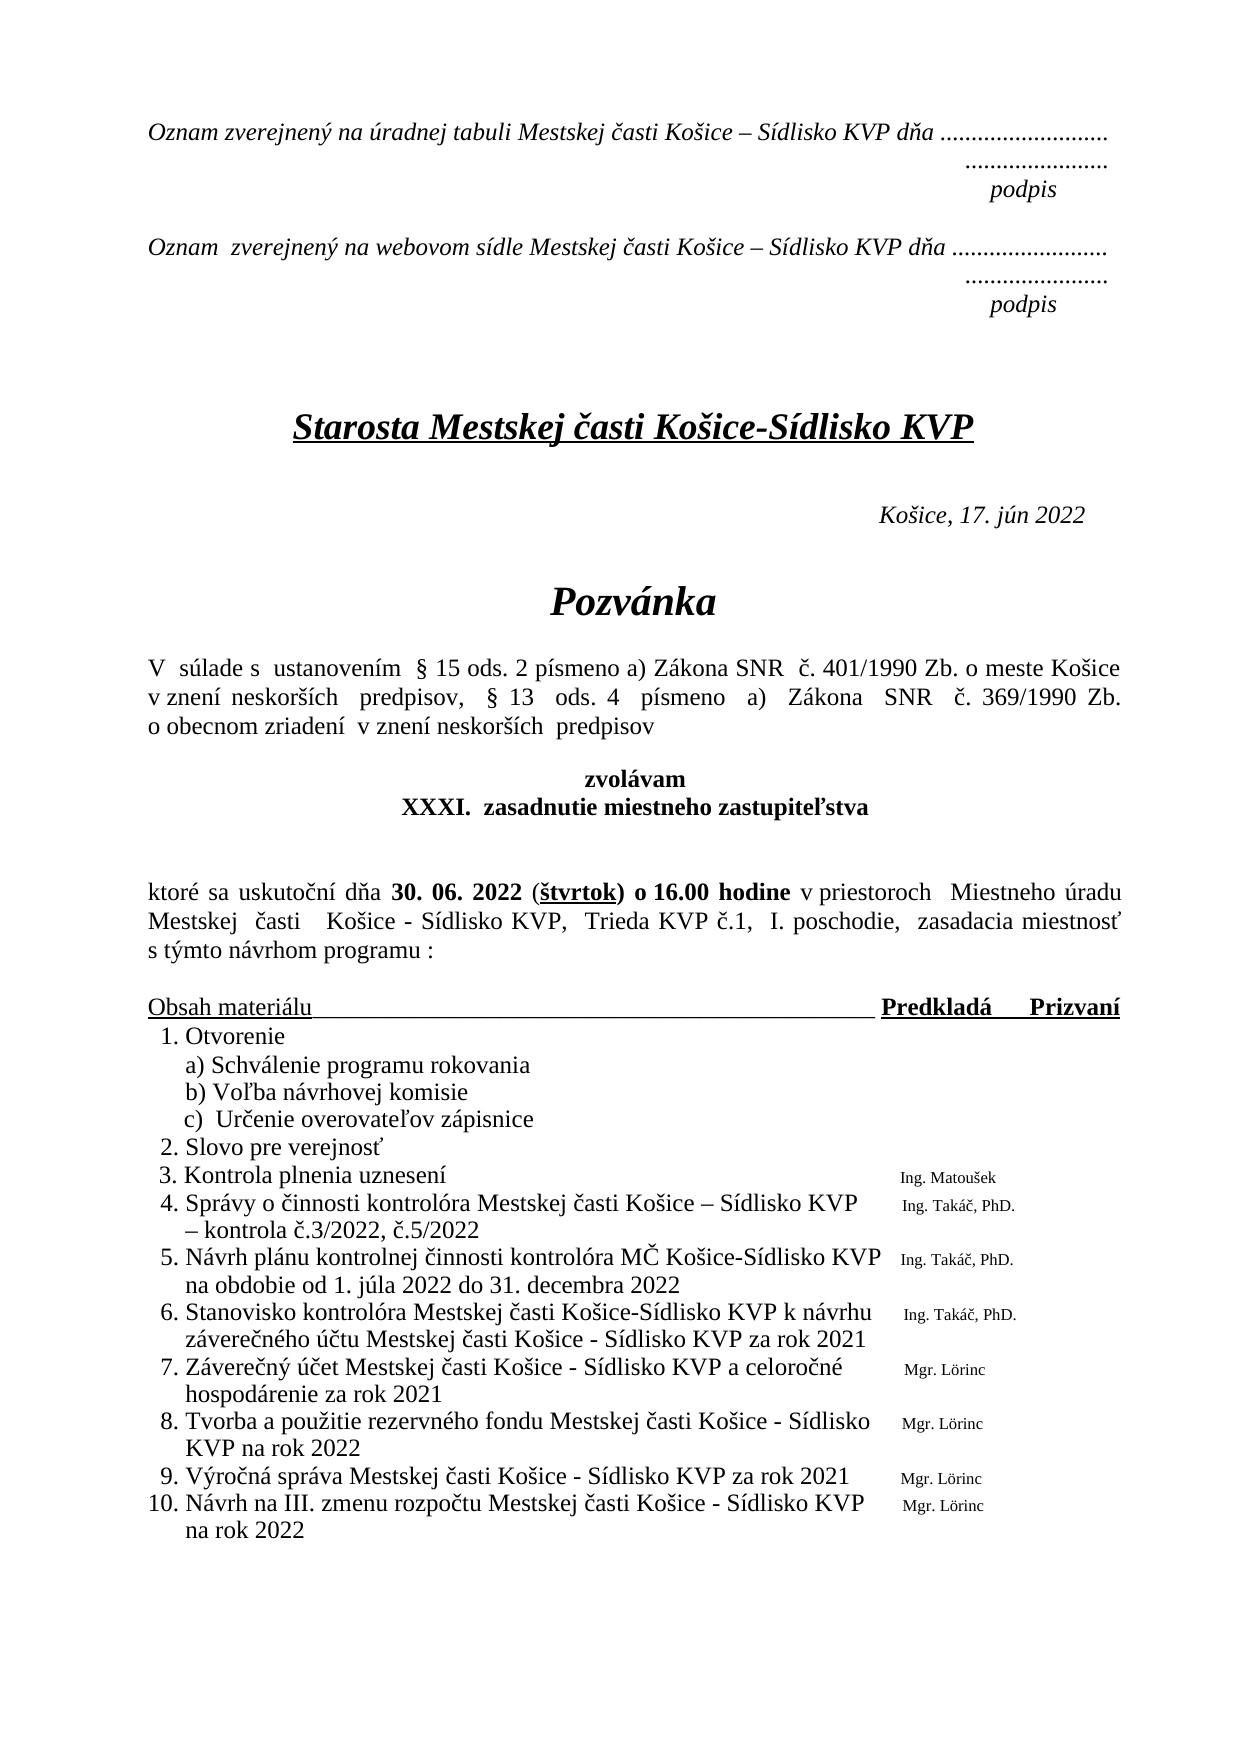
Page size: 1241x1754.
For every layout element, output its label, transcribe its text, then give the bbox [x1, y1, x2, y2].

text V súlade s ustanovením § 15 ods. 2 písmeno a) Zákona SNR č. 401/1990 Zb. o meste Košice v znení neskorších predpisov, § 13 ods. 4 písmeno a) Zákona SNR č. 369/1990 Zb. o obecnom zriadení v znení neskorších predpisov [148, 653, 1122, 739]
text ktoré sa uskutoční dňa 30. 06. 2022 (štvrtok) o 16.00 hodine v priestoroch Miestneho úradu Mestskej časti Košice - Sídlisko KVP, Trieda KVP č.1, I. poschodie, zasadacia miestnosť s týmto návrhom programu : [148, 877, 1122, 964]
text Košice, 17. jún 2022 [664, 500, 1122, 529]
text ....................... [148, 260, 1122, 289]
text 5. Návrh plánu kontrolnej činnosti kontrolóra MČ Košice-Sídlisko KVP Ing. Takáč, PhD. [148, 1244, 1122, 1271]
text Obsah materiálu_____________________________________________ Predkladá Prizvaní [148, 992, 1182, 1021]
text na obdobie od 1. júla 2022 do 31. decembra 2022 [148, 1271, 1122, 1298]
text ....................... [148, 145, 1122, 174]
text XXXI. zasadnutie miestneho zastupiteľstva [148, 792, 1122, 821]
text 6. Stanovisko kontrolóra Mestskej časti Košice-Sídlisko KVP k návrhu Ing. Takáč, PhD. [148, 1298, 1122, 1326]
text Starosta Mestskej časti Košice-Sídlisko KVP [148, 404, 1122, 447]
text zvolávam [148, 764, 1122, 792]
text 4. Správy o činnosti kontrolóra Mestskej časti Košice – Sídlisko KVP Ing. Takáč, PhD. [148, 1189, 1122, 1217]
text – kontrola č.3/2022, č.5/2022 [148, 1217, 1122, 1244]
text Pozvánka [148, 577, 1122, 624]
text 3. Kontrola plnenia uznesení Ing. Matoušek [152, 1161, 1122, 1189]
text 1. Otvorenie [148, 1021, 1182, 1050]
text 2. Slovo pre verejnosť [148, 1133, 1122, 1161]
text KVP na rok 2022 [148, 1435, 1122, 1462]
text záverečného účtu Mestskej časti Košice - Sídlisko KVP za rok 2021 [148, 1326, 1122, 1353]
list a) Schválenie programu rokovania [148, 1050, 1122, 1079]
text 9. Výročná správa Mestskej časti Košice - Sídlisko KVP za rok 2021 Mgr. Lörinc [148, 1462, 1122, 1489]
text podpis [148, 289, 1122, 318]
text Oznam zverejnený na webovom sídle Mestskej časti Košice – Sídlisko KVP dňa ......................... [148, 232, 1122, 260]
text podpis [148, 174, 1122, 203]
text c) Určenie overovateľov zápisnice [177, 1106, 1122, 1133]
text na rok 2022 [148, 1517, 1122, 1544]
text 8. Tvorba a použitie rezervného fondu Mestskej časti Košice - Sídlisko Mgr. Lörinc [148, 1408, 1122, 1435]
text 7. Záverečný účet Mestskej časti Košice - Sídlisko KVP a celoročné Mgr. Lörinc [148, 1353, 1122, 1380]
text b) Voľba návrhovej komisie [148, 1079, 1122, 1106]
text 10. Návrh na III. zmenu rozpočtu Mestskej časti Košice - Sídlisko KVP Mgr. Lörinc [148, 1489, 1122, 1517]
text hospodárenie za rok 2021 [148, 1380, 1122, 1408]
text Oznam zverejnený na úradnej tabuli Mestskej časti Košice – Sídlisko KVP dňa ........................... [148, 117, 1122, 145]
